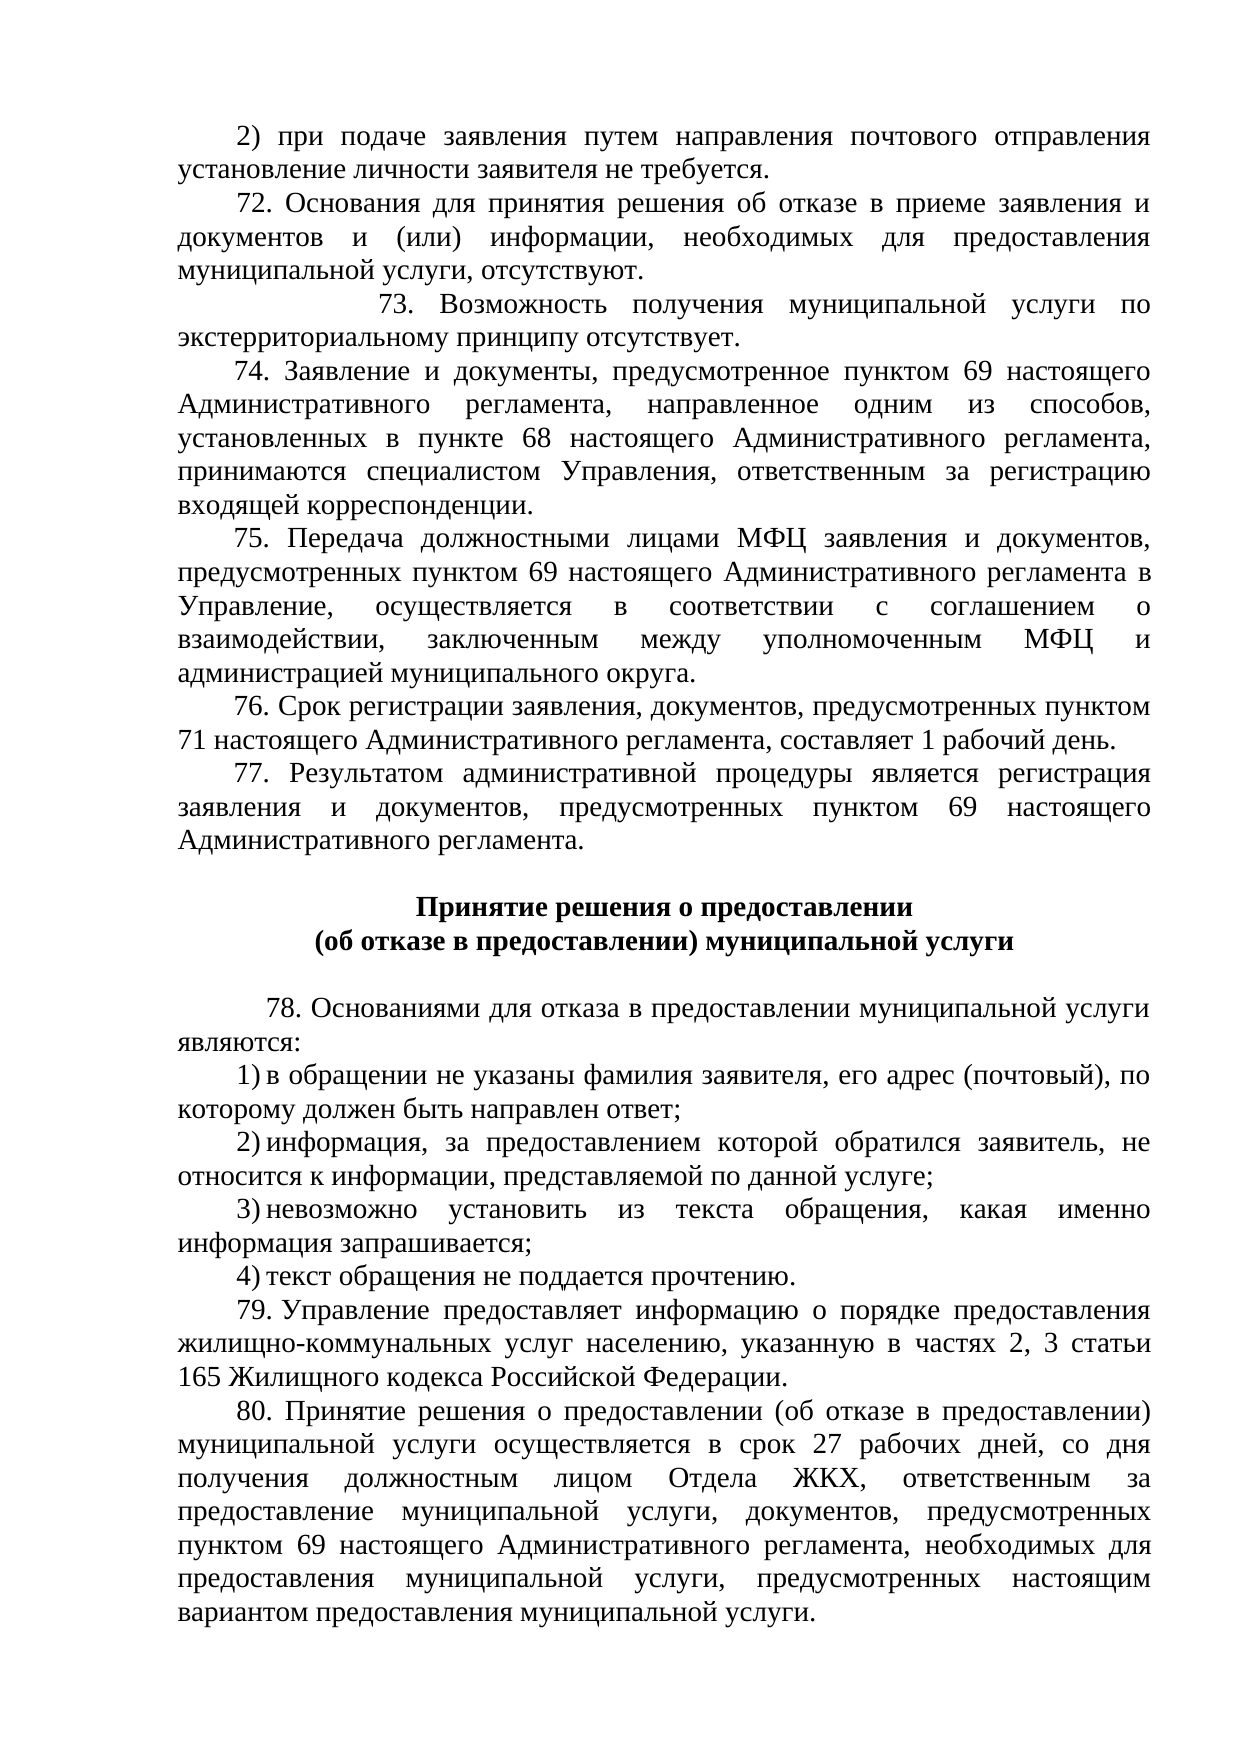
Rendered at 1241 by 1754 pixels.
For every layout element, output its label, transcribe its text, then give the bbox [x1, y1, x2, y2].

list Управление предоставляет информацию о порядке предоставления жилищно-коммунальных услуг населению, указанную в частях 2, 3 статьи 165 Жилищного кодекса Российской Федерации. [177, 1292, 1152, 1393]
title (об отказе в предоставлении) муниципальной услуги [177, 923, 1152, 957]
text 77. Результатом административной процедуры является регистрация заявления и документов, предусмотренных пунктом 69 настоящего Административного регламента. [177, 755, 1152, 856]
title Принятие решения о предоставлении [177, 889, 1152, 923]
text 75. Передача должностными лицами МФЦ заявления и документов, предусмотренных пунктом 69 настоящего Административного регламента в Управление, осуществляется в соответствии с соглашением о взаимодействии, заключенным между уполномоченным МФЦ и администрацией муниципального округа. [177, 521, 1152, 688]
text 2) при подаче заявления путем направления почтового отправления установление личности заявителя не требуется. [177, 118, 1152, 185]
list в обращении не указаны фамилия заявителя, его адрес (почтовый), по которому должен быть направлен ответ; [177, 1057, 1152, 1124]
list невозможно установить из текста обращения, какая именно информация запрашивается; [177, 1191, 1152, 1258]
text 76. Срок регистрации заявления, документов, предусмотренных пунктом 71 настоящего Административного регламента, составляет 1 рабочий день. [177, 688, 1152, 755]
text 72. Основания для принятия решения об отказе в приеме заявления и документов и (или) информации, необходимых для предоставления муниципальной услуги, отсутствуют. [177, 185, 1152, 286]
text 80. Принятие решения о предоставлении (об отказе в предоставлении) муниципальной услуги осуществляется в срок 27 рабочих дней, со дня получения должностным лицом Отдела ЖКХ, ответственным за предоставление муниципальной услуги, документов, предусмотренных пунктом 69 настоящего Административного регламента, необходимых для предоставления муниципальной услуги, предусмотренных настоящим вариантом предоставления муниципальной услуги. [177, 1393, 1152, 1627]
text 73. Возможность получения муниципальной услуги по экстерриториальному принципу отсутствует. [177, 286, 1152, 353]
text 78. Основаниями для отказа в предоставлении муниципальной услуги являются: [177, 990, 1152, 1057]
list информация, за предоставлением которой обратился заявитель, не относится к информации, представляемой по данной услуге; [177, 1124, 1152, 1191]
text 74. Заявление и документы, предусмотренное пунктом 69 настоящего Административного регламента, направленное одним из способов, установленных в пункте 68 настоящего Административного регламента, принимаются специалистом Управления, ответственным за регистрацию входящей корреспонденции. [177, 353, 1152, 521]
list текст обращения не поддается прочтению. [177, 1258, 1152, 1292]
